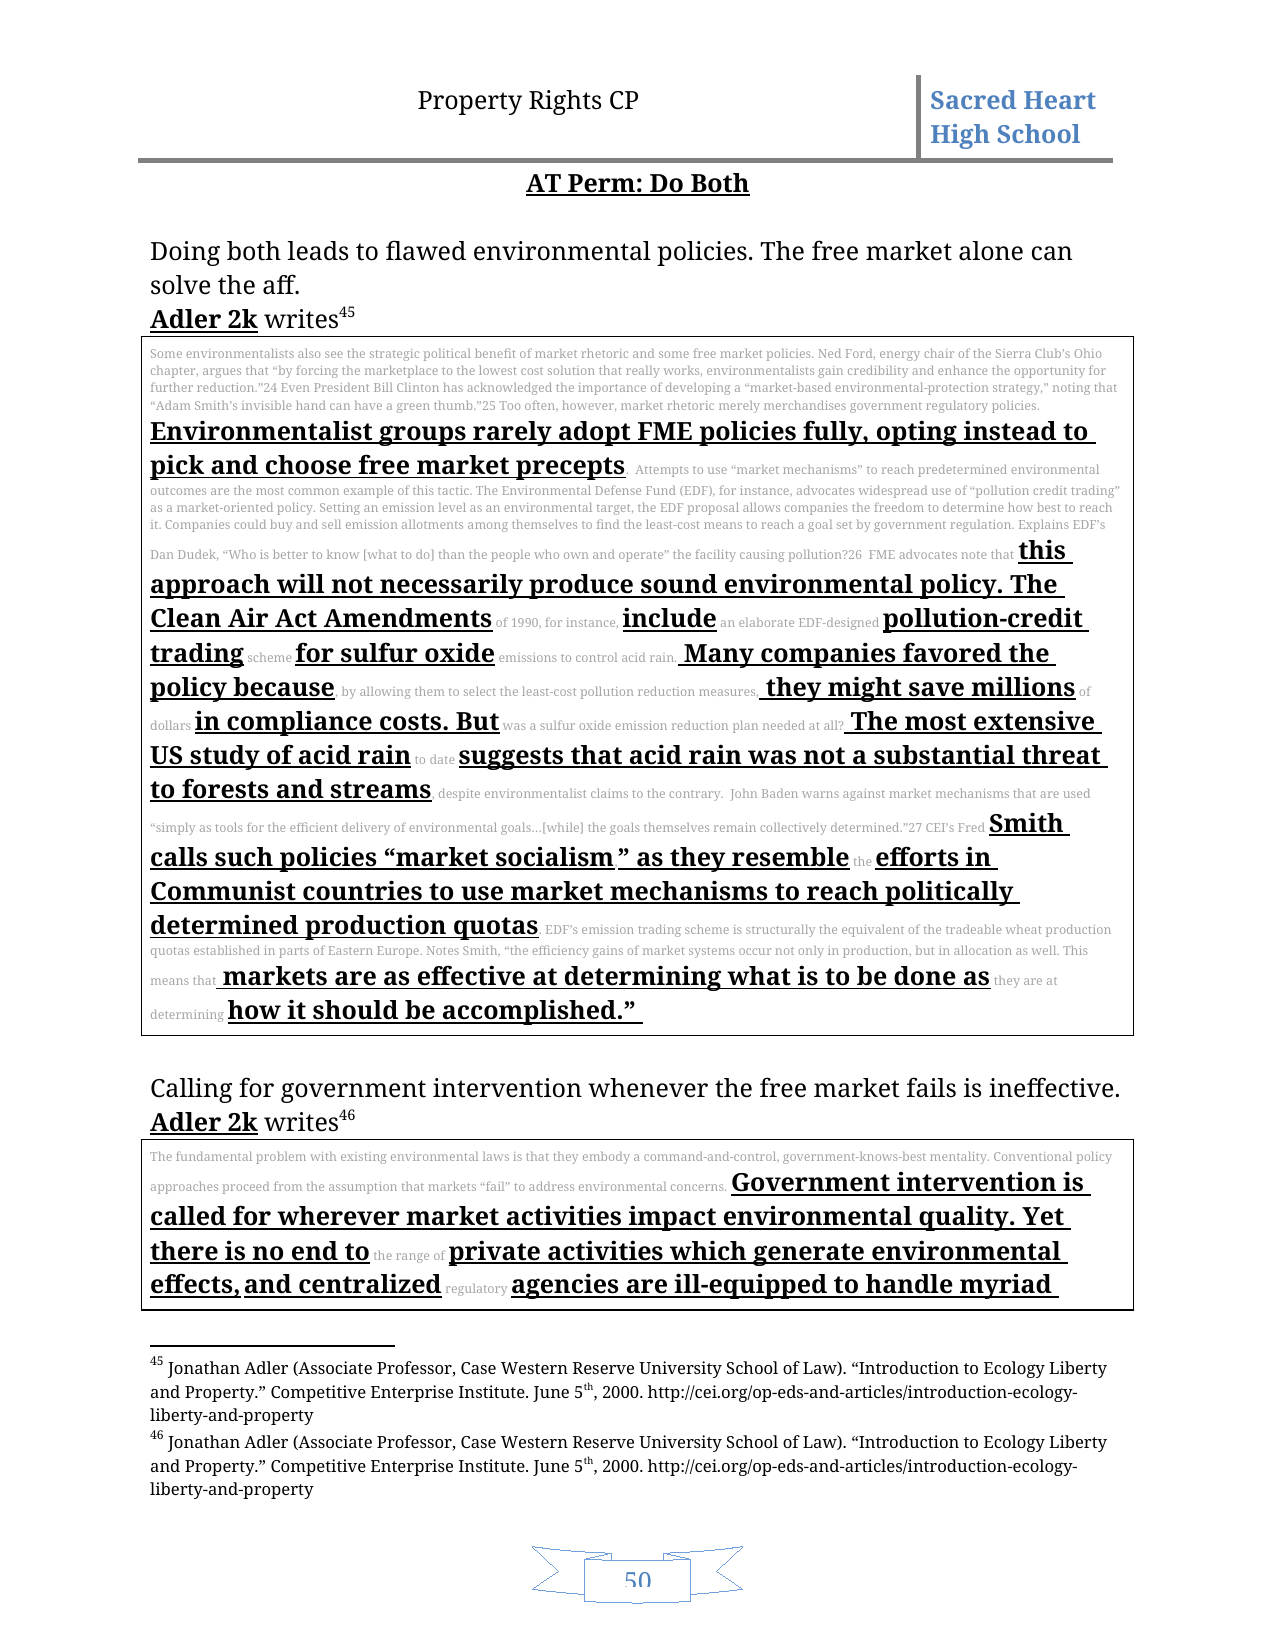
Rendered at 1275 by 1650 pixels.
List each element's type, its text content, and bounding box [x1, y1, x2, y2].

text Doing both leads to flawed environmental policies. The free market alone can solve the aff. [150, 234, 1125, 302]
text Adler 2k writes [150, 302, 1125, 336]
text Some environmentalists also see the strategic political benefit of market rhetoric and some free market policies. Ned Ford, energy chair of the Sierra Club’s Ohio chapter, argues that “by forcing the marketplace to the lowest cost solution that really works, environmentalists gain credibility and enhance the opportunity for further reduction.”24 Even President Bill Clinton has acknowledged the importance of developing a “market-based environmental-protection strategy,” noting that “Adam Smith’s invisible hand can have a green thumb.”25 Too often, however, market rhetoric merely merchandises government regulatory policies. Environmentalist groups rarely adopt FME policies fully, opting instead to pick and choose free market precepts. Attempts to use “market mechanisms” to reach predetermined environmental outcomes are the most common example of this tactic. The Environmental Defense Fund (EDF), for instance, advocates widespread use of “pollution credit trading” as a market-oriented policy. Setting an emission level as an environmental target, the EDF proposal allows companies the freedom to determine how best to reach it. Companies could buy and sell emission allotments among themselves to find the least-cost means to reach a goal set by government regulation. Explains EDF’s Dan Dudek, “Who is better to know [what to do] than the people who own and operate” the facility causing pollution?26 FME advocates note that this approach will not necessarily produce sound environmental policy. The Clean Air Act Amendments of 1990, for instance, include an elaborate EDF-designed pollution-credit trading scheme for sulfur oxide emissions to control acid rain. Many companies favored the policy because, by allowing them to select the least-cost pollution reduction measures, they might save millions of dollars in compliance costs. But was a sulfur oxide emission reduction plan needed at all? The most extensive US study of acid rain to date suggests that acid rain was not a substantial threat to forests and streams, despite environmentalist claims to the contrary. John Baden warns against market mechanisms that are used “simply as tools for the efficient delivery of environmental goals…[while] the goals themselves remain collectively determined.”27 CEI’s Fred Smith calls such policies “market socialism,” as they resemble the efforts in Communist countries to use market mechanisms to reach politically determined production quotas. EDF’s emission trading scheme is structurally the equivalent of the tradeable wheat production quotas established in parts of Eastern Europe. Notes Smith, “the efficiency gains of market systems occur not only in production, but in allocation as well. This means that markets are as effective at determining what is to be done as they are at determining how it should be accomplished.” [142, 337, 1133, 1035]
text Adler 2k writes [150, 1104, 1125, 1138]
subtitle AT Perm: Do Both [150, 166, 1125, 200]
text Calling for government intervention whenever the free market fails is ineffective. [150, 1070, 1125, 1104]
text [142, 1140, 1133, 1309]
